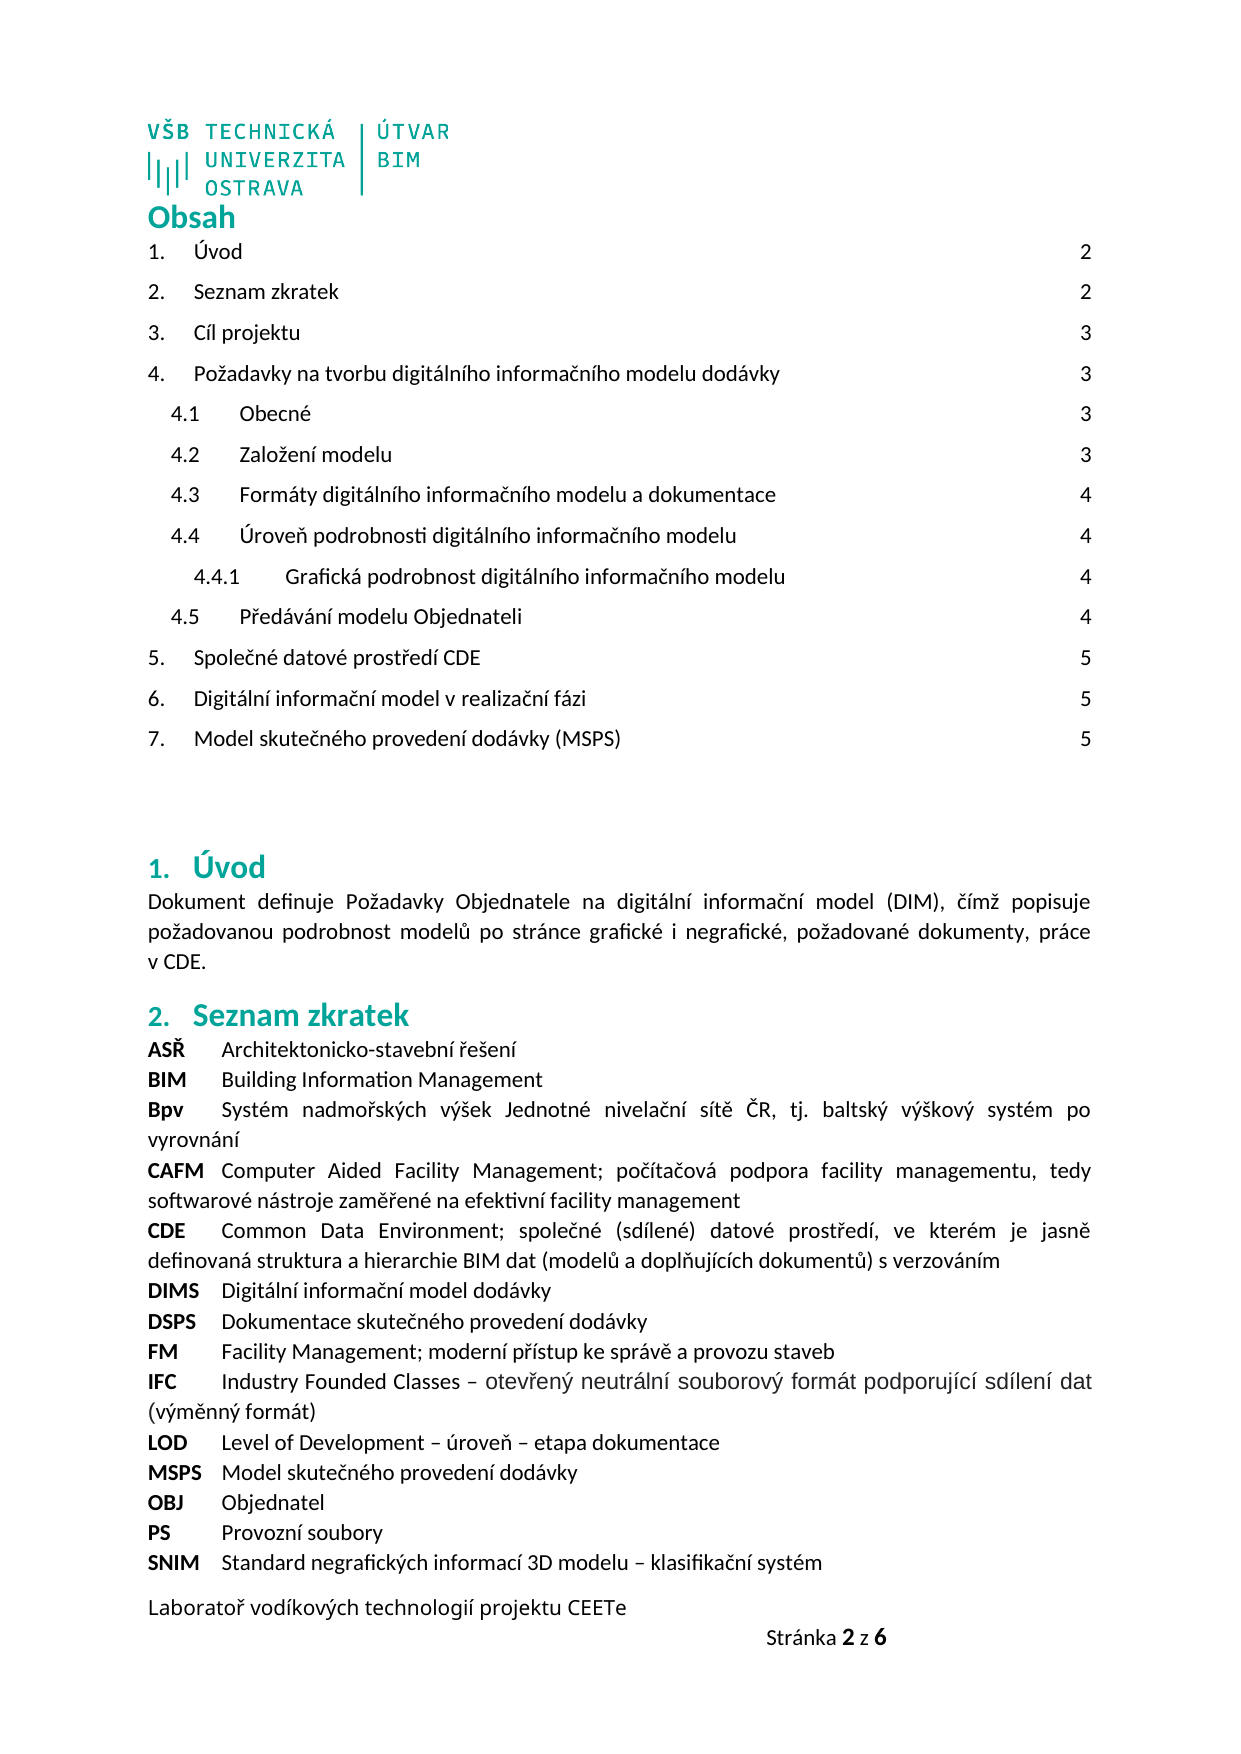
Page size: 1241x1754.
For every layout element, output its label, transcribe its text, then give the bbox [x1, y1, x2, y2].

subtitle Úvod [148, 846, 1092, 887]
text DSPS Dokumentace skutečného provedení dodávky [148, 1307, 1092, 1335]
text MSPS Model skutečného provedení dodávky [148, 1458, 1092, 1486]
text OBJ Objednatel [148, 1488, 1092, 1516]
text IFC Industry Founded Classes – otevřený neutrální souborový formát podporující sdílení dat (výměnný formát) [148, 1367, 1092, 1425]
text LOD Level of Development – úroveň – etapa dokumentace [148, 1428, 1092, 1456]
text Bpv Systém nadmořských výšek Jednotné nivelační sítě ČR, tj. baltský výškový systém po vyrovnání [148, 1095, 1092, 1153]
text BIM Building Information Management [148, 1065, 1092, 1093]
subtitle Seznam zkratek [148, 994, 1092, 1035]
text Dokument definuje Požadavky Objednatele na digitální informační model (DIM), čímž popisuje požadovanou podrobnost modelů po stránce grafické i negrafické, požadované dokumenty, práce v CDE. [148, 887, 1092, 975]
text CAFM Computer Aided Facility Management; počítačová podpora facility managementu, tedy softwarové nástroje zaměřené na efektivní facility management [148, 1156, 1092, 1214]
text CDE Common Data Environment; společné (sdílené) datové prostředí, ve kterém je jasně definovaná struktura a hierarchie BIM dat (modelů a doplňujících dokumentů) s verzováním [148, 1216, 1092, 1274]
text ASŘ Architektonicko-stavební řešení [148, 1035, 1092, 1063]
text PS Provozní soubory [148, 1518, 1092, 1546]
text DIMS Digitální informační model dodávky [148, 1277, 1092, 1304]
picture [147, 118, 448, 196]
text SNIM Standard negrafických informací 3D modelu – klasifikační systém [148, 1548, 1092, 1576]
text FM Facility Management; moderní přístup ke správě a provozu staveb [148, 1337, 1092, 1365]
